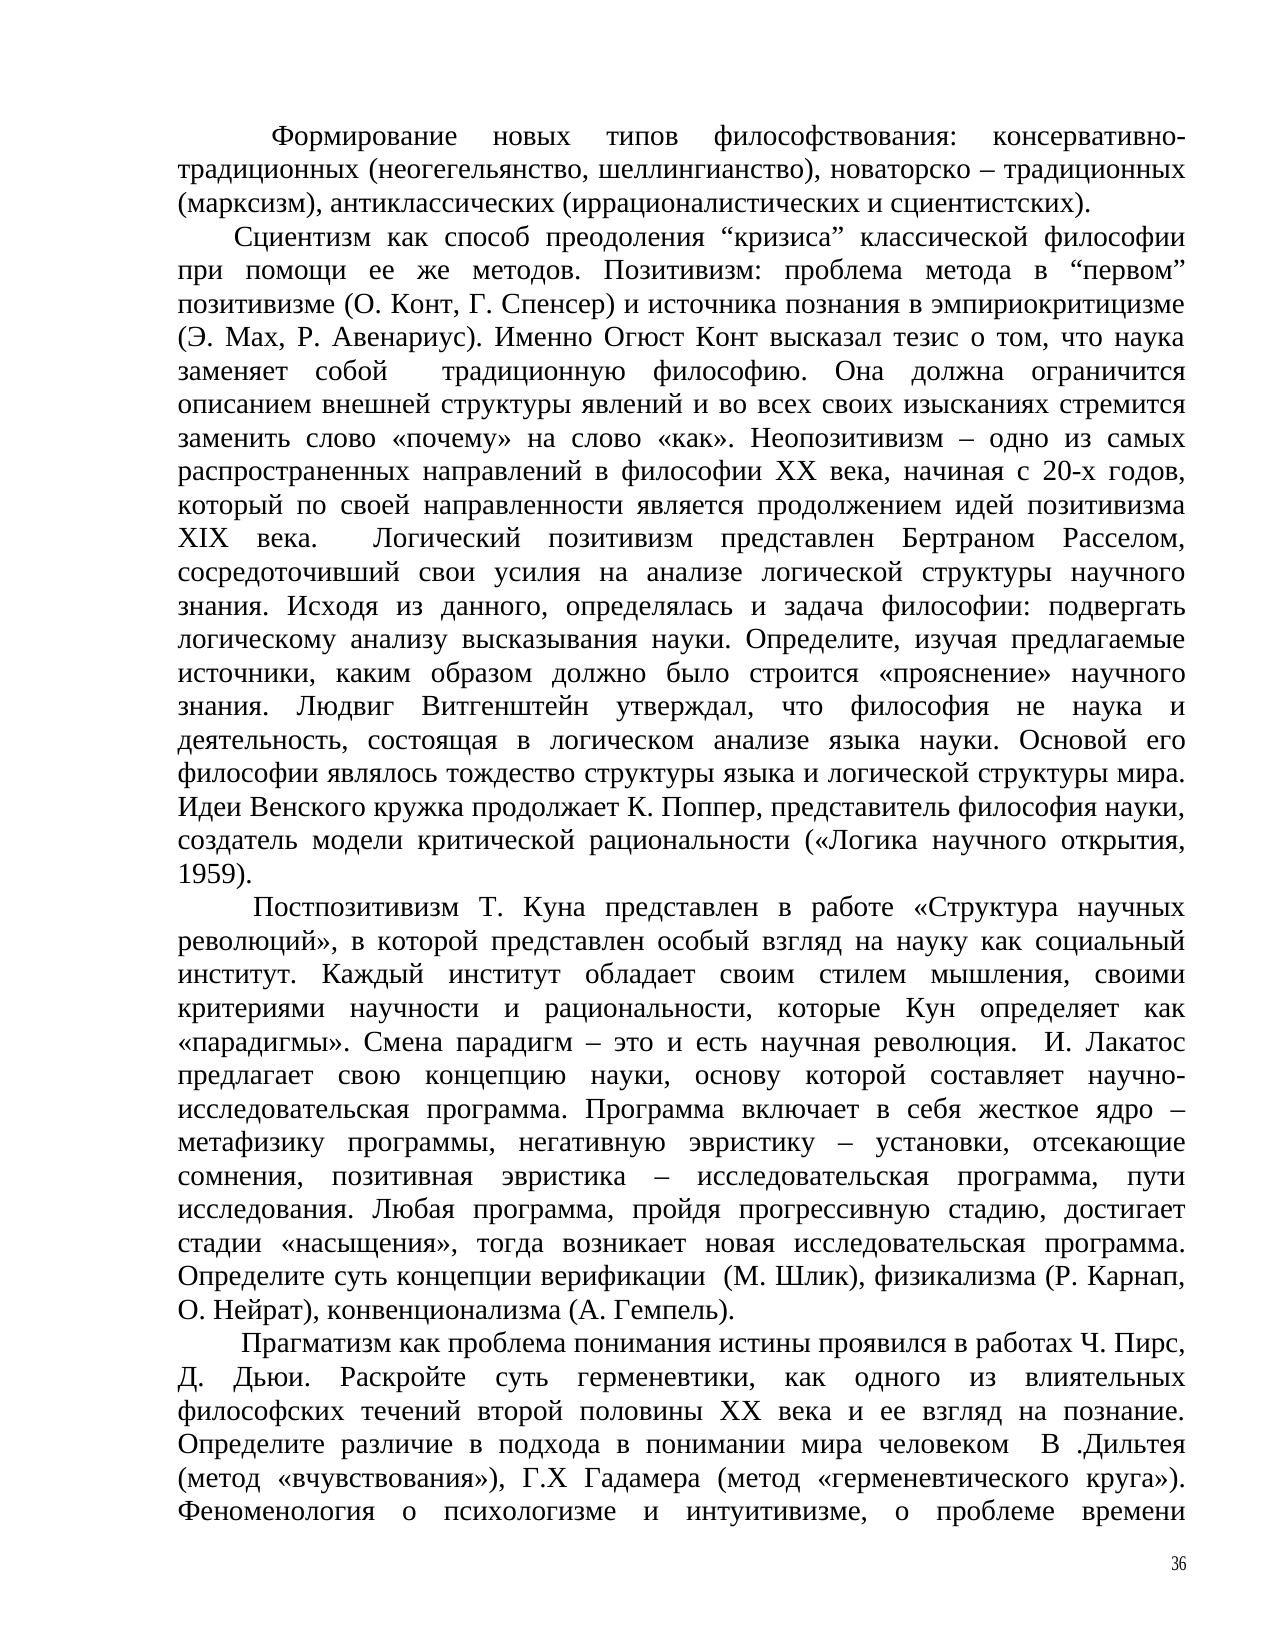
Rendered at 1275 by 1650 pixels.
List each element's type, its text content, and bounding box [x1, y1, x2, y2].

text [177, 1326, 1186, 1527]
text Сциентизм как способ преодоления “кризиса” классической философии при помощи ее же методов. Позитивизм: проблема метода в “первом” позитивизме (О. Конт, Г. Спенсер) и источника познания в эмпириокритицизме (Э. Мах, Р. Авенариус). Именно Огюст Конт высказал тезис о том, что наука заменяет собой традиционную философию. Она должна ограничится описанием внешней структуры явлений и во всех своих изысканиях стремится заменить слово «почему» на слово «как». Неопозитивизм – одно из самых распространенных направлений в философии ХХ века, начиная с 20-х годов, который по своей направленности является продолжением идей позитивизма XIX века. Логический позитивизм представлен Бертраном Расселом, сосредоточивший свои усилия на анализе логической структуры научного знания. Исходя из данного, определялась и задача философии: подвергать логическому анализу высказывания науки. Определите, изучая предлагаемые источники, каким образом должно было строится «прояснение» научного знания. Людвиг Витгенштейн утверждал, что философия не наука и деятельность, состоящая в логическом анализе языка науки. Основой его философии являлось тождество структуры языка и логической структуры мира. Идеи Венского кружка продолжает К. Поппер, представитель философия науки, создатель модели критической рациональности («Логика научного открытия, 1959). [177, 219, 1186, 889]
text Постпозитивизм Т. Куна представлен в работе «Структура научных революций», в которой представлен особый взгляд на науку как социальный институт. Каждый институт обладает своим стилем мышления, своими критериями научности и рациональности, которые Кун определяет как «парадигмы». Смена парадигм – это и есть научная революция. И. Лакатос предлагает свою концепцию науки, основу которой составляет научно-исследовательская программа. Программа включает в себя жесткое ядро – метафизику программы, негативную эвристику – установки, отсекающие сомнения, позитивная эвристика – исследовательская программа, пути исследования. Любая программа, пройдя прогрессивную стадию, достигает стадии «насыщения», тогда возникает новая исследовательская программа. Определите суть концепции верификации (М. Шлик), физикализма (Р. Карнап, О. Нейрат), конвенционализма (А. Гемпель). [177, 889, 1186, 1326]
text Формирование новых типов философствования: консервативно-традиционных (неогегельянство, шеллингианство), новаторско – традиционных (марксизм), антиклассических (иррационалистических и сциентистских). [177, 118, 1186, 219]
